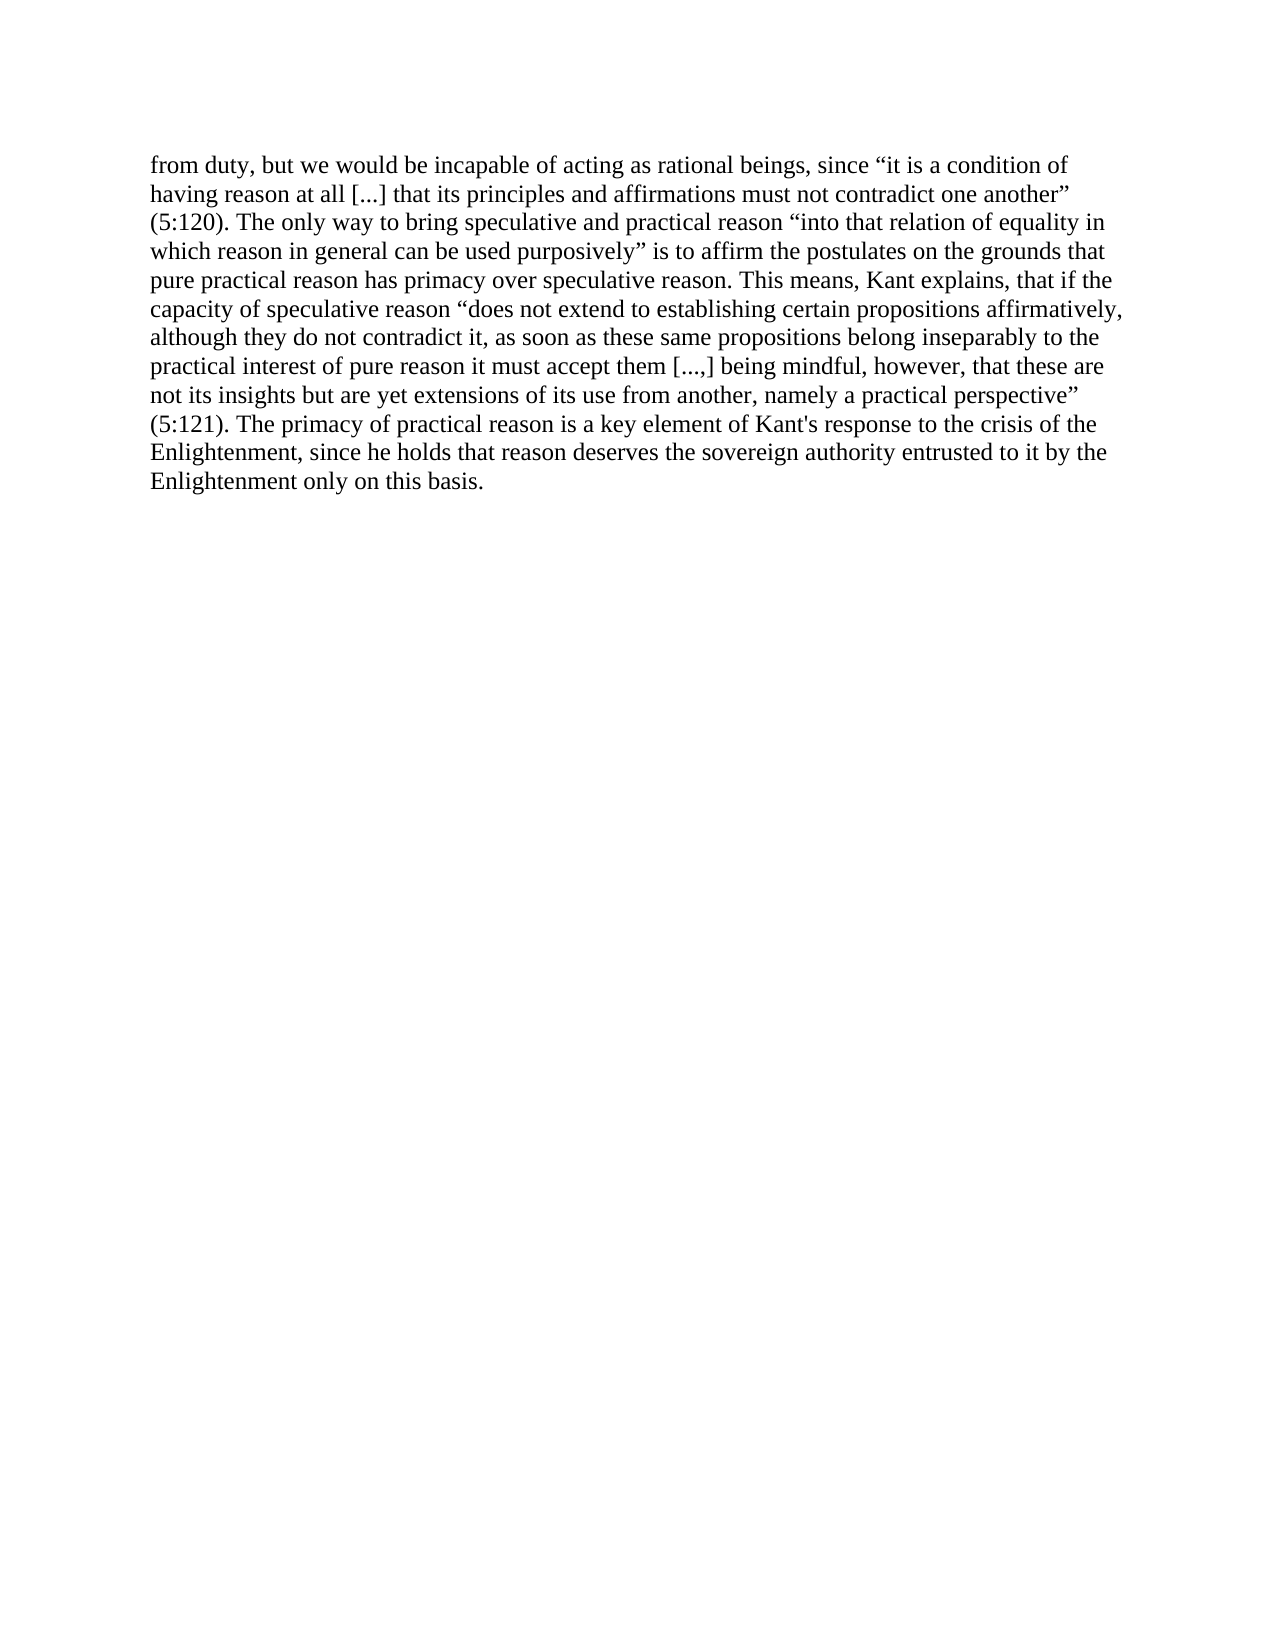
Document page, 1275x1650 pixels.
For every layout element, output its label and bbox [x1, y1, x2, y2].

text [150, 150, 1125, 495]
